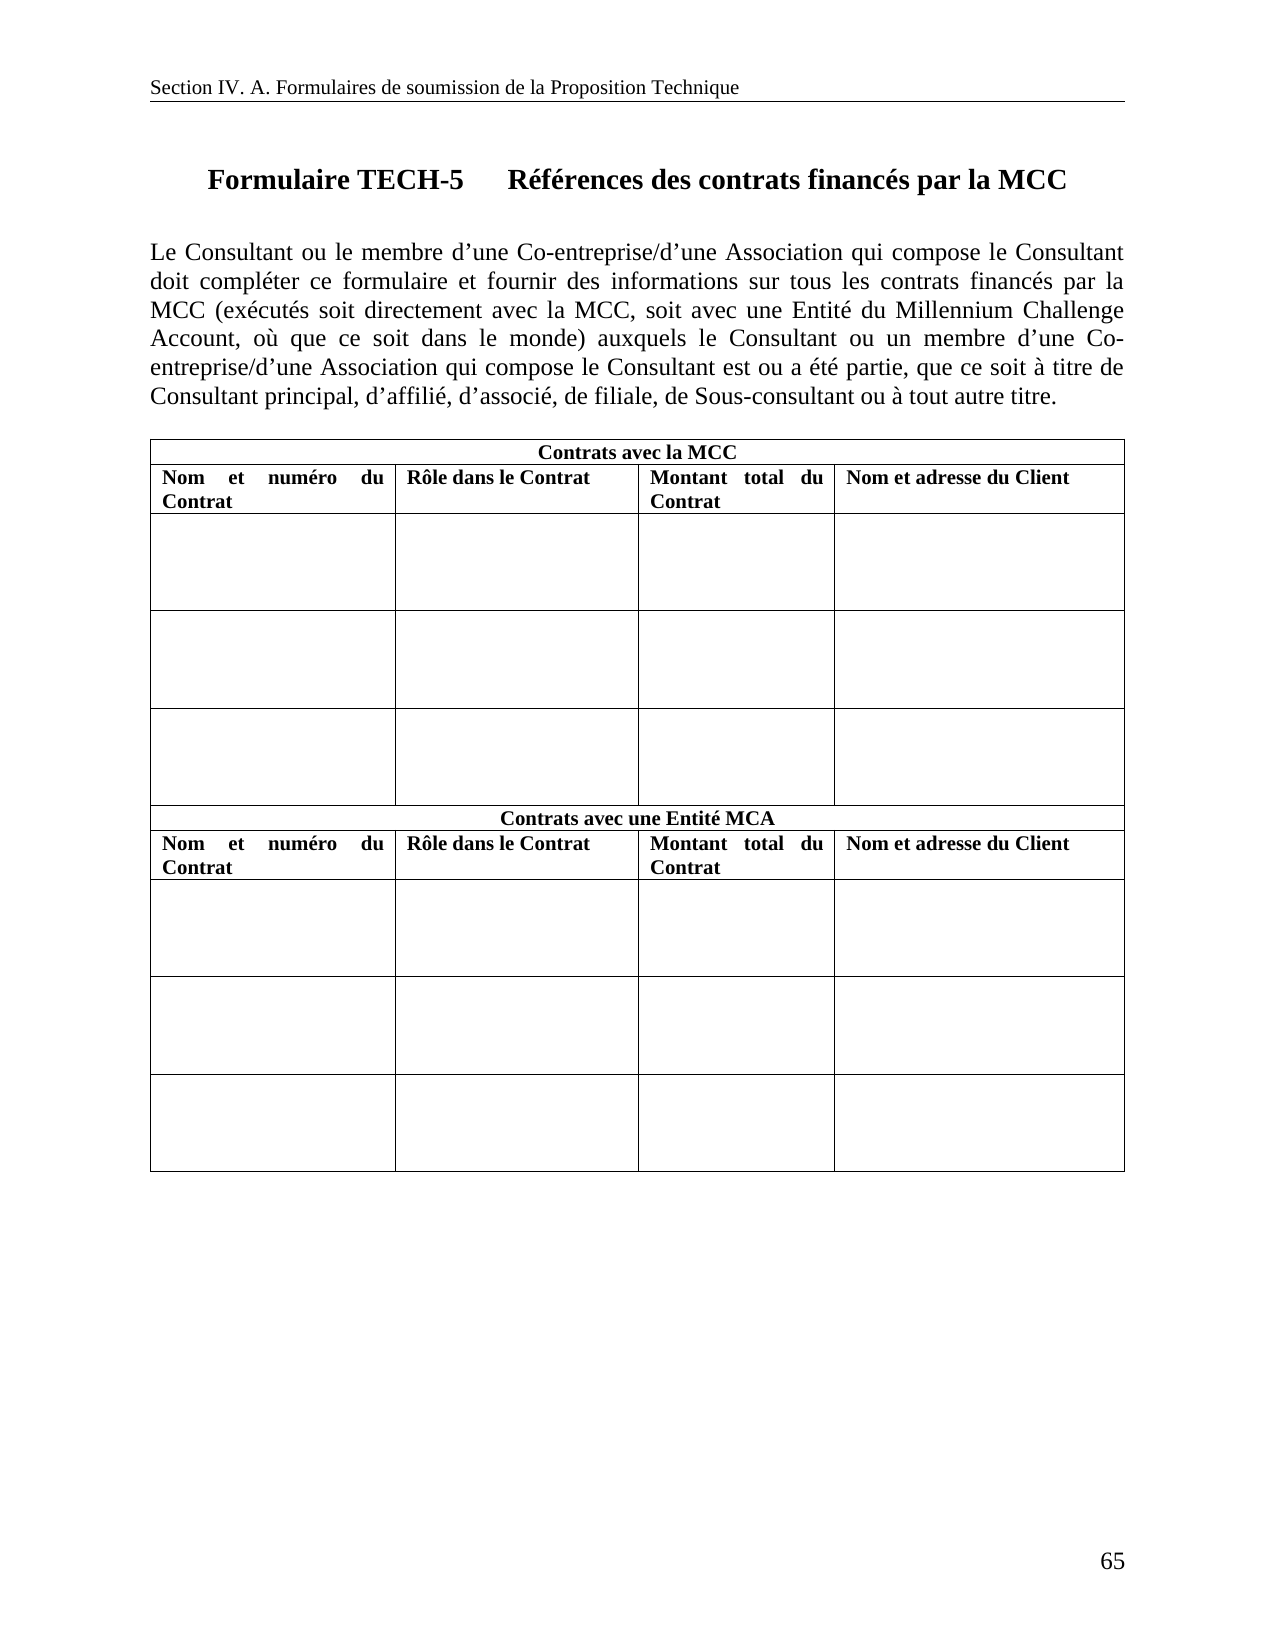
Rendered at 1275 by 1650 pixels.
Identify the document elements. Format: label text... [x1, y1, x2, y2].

table_cell [835, 977, 1124, 1073]
table_cell [639, 880, 834, 976]
table_cell [639, 977, 834, 1073]
table_cell Rôle dans le Contrat [396, 465, 638, 513]
table_cell [396, 880, 638, 976]
table_cell Nom et adresse du Client [835, 465, 1124, 513]
text Le Consultant ou le membre d’une Co-entreprise/d’une Association qui compose le Consultant doit compléter ce formulaire et fournir des informations sur tous les contrats financés par la MCC (exécutés soit directement avec la MCC, soit avec une Entité du Millennium Challenge Account, où que ce soit dans le monde) auxquels le Consultant ou un membre d’une Co-entreprise/d’une Association qui compose le Consultant est ou a été partie, que ce soit à titre de Consultant principal, d’affilié, d’associé, de filiale, de Sous-consultant ou à tout autre titre. [150, 237, 1125, 410]
table_cell Nom et numéro du Contrat [151, 831, 395, 879]
table_cell [151, 1075, 395, 1171]
table_cell [835, 709, 1124, 805]
table_cell Montant total du Contrat [639, 465, 834, 513]
table_cell Contrats avec une Entité MCA [151, 806, 1124, 830]
table_cell [396, 611, 638, 707]
table_cell Nom et numéro du Contrat [151, 465, 395, 513]
table_cell [835, 611, 1124, 707]
table_cell [396, 709, 638, 805]
table_cell [835, 514, 1124, 610]
table_cell Montant total du Contrat [639, 831, 834, 879]
table_cell [835, 1075, 1124, 1171]
subtitle Formulaire TECH-5 Références des contrats financés par la MCC [150, 162, 1125, 196]
table_cell [151, 611, 395, 707]
table_cell [639, 611, 834, 707]
table_cell Nom et adresse du Client [835, 831, 1124, 879]
table_cell [151, 880, 395, 976]
table_cell [151, 514, 395, 610]
table_cell [396, 977, 638, 1073]
table_cell [639, 1075, 834, 1171]
table_cell [835, 880, 1124, 976]
table_cell Rôle dans le Contrat [396, 831, 638, 879]
table_cell [151, 709, 395, 805]
table_cell [396, 514, 638, 610]
table_header Contrats avec la MCC [151, 440, 1124, 464]
table_cell [639, 514, 834, 610]
table_cell [396, 1075, 638, 1171]
table_cell [639, 709, 834, 805]
table_cell [151, 977, 395, 1073]
